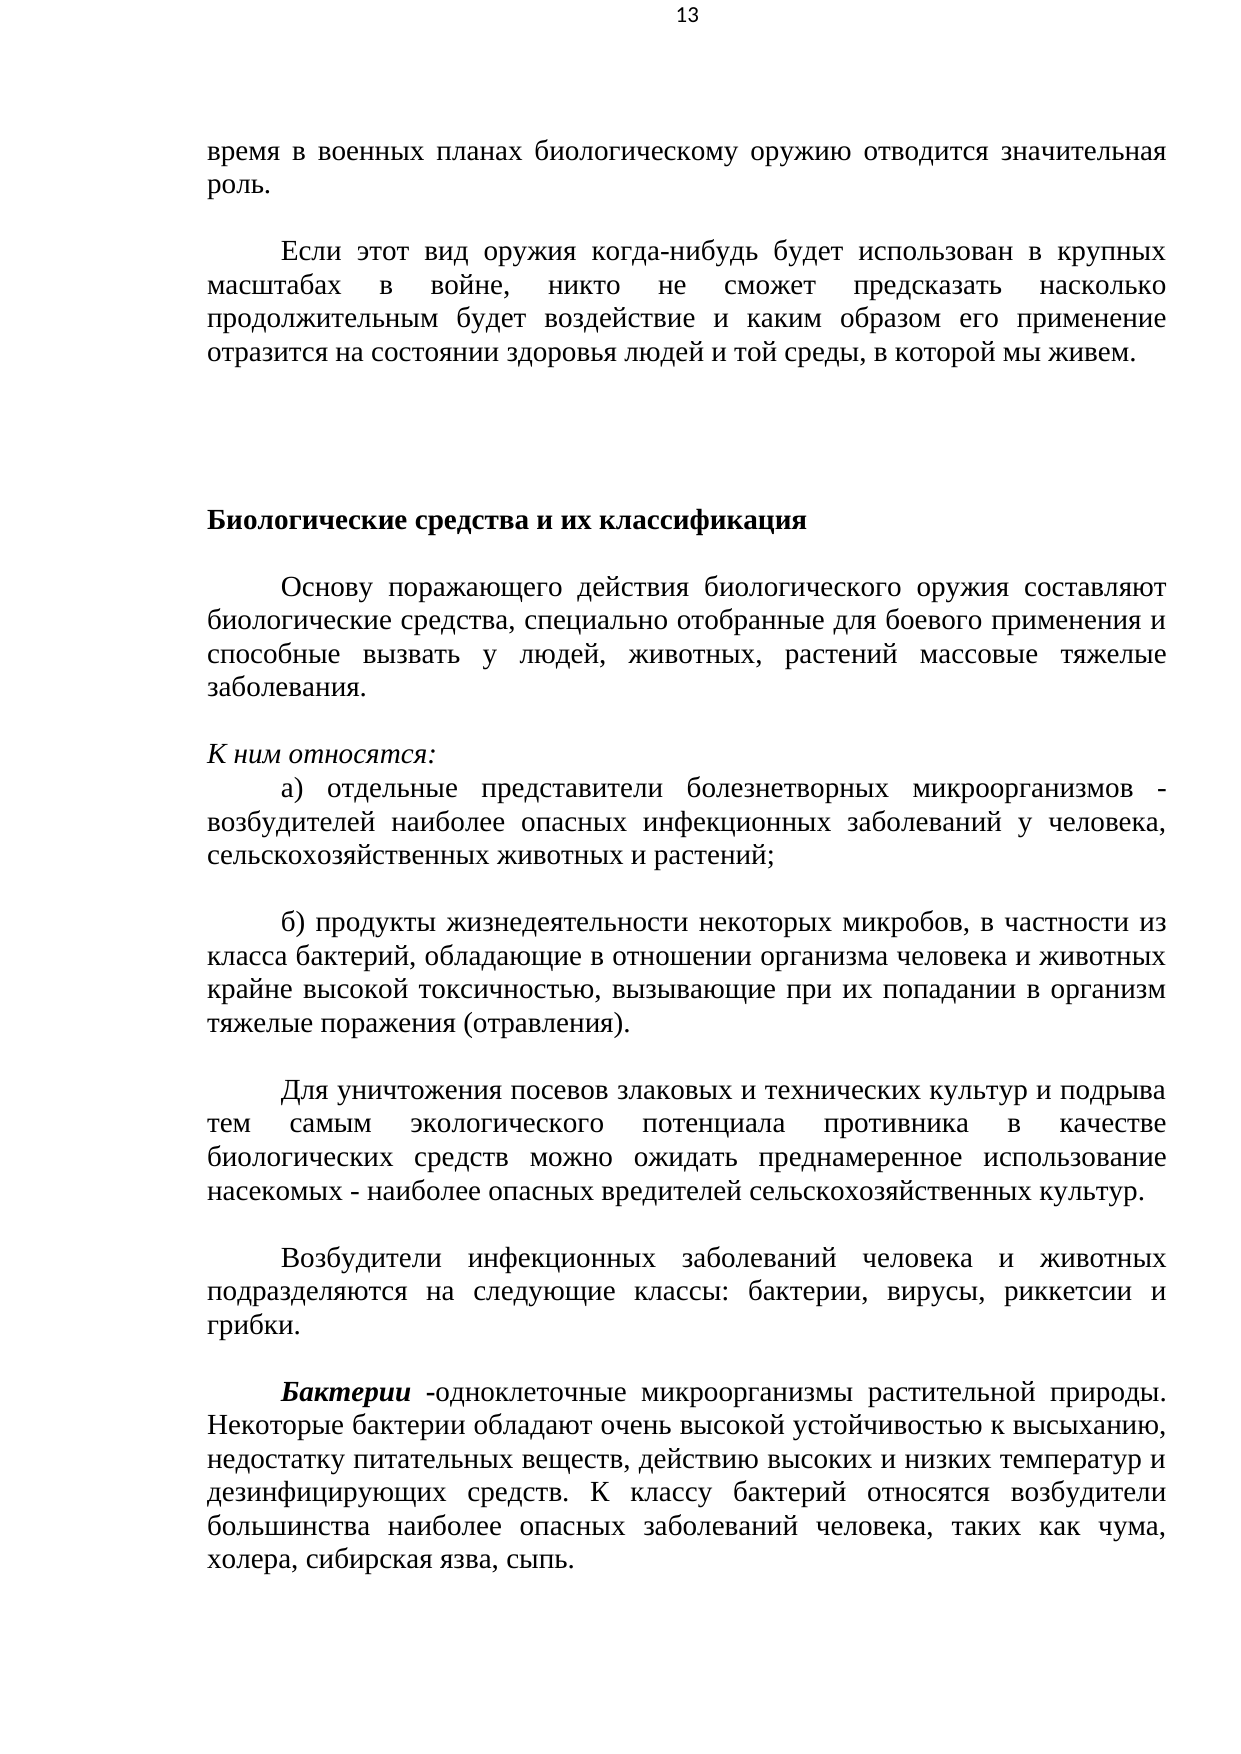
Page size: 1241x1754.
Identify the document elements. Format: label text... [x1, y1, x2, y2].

text К ним относятся: [207, 737, 1167, 770]
text а) отдельные представители болезнетворных микроорганизмов - возбудителей наиболее опасных инфекционных заболеваний у человека, сельскохозяйственных животных и растений; [207, 770, 1167, 871]
text Если этот вид оружия когда-нибудь будет использован в крупных масштабах в войне, никто не сможет предсказать насколько продолжительным будет воздействие и каким образом его применение отразится на состоянии здоровья людей и той среды, в которой мы живем. [207, 233, 1167, 368]
text Бактерии -одноклеточные микроорганизмы растительной природы. Некоторые бактерии обладают очень высокой устойчивостью к высыханию, недостатку питательных веществ, действию высоких и низких температур и дезинфицирующих средств. К классу бактерий относятся возбудители большинства наиболее опасных заболеваний человека, таких как чума, холера, сибирская язва, сыпь. [207, 1374, 1167, 1575]
text Возбудители инфекционных заболеваний человека и животных подразделяются на следующие классы: бактерии, вирусы, риккетсии и грибки. [207, 1240, 1167, 1340]
text б) продукты жизнедеятельности некоторых микробов, в частности из класса бактерий, обладающие в отношении организма человека и животных крайне высокой токсичностью, вызывающие при их попадании в организм тяжелые поражения (отравления). [207, 904, 1167, 1038]
text Основу поражающего действия биологического оружия составляют биологические средства, специально отобранные для боевого применения и способные вызвать у людей, животных, растений массовые тяжелые заболевания. [207, 569, 1167, 703]
text Биологические средства и их классификация [207, 502, 1167, 535]
text Для уничтожения посевов злаковых и технических культур и подрыва тем самым экологического потенциала противника в качестве биологических средств можно ожидать преднамеренное использование насекомых - наиболее опасных вредителей сельскохозяйственных культур. [207, 1072, 1167, 1206]
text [207, 133, 1167, 200]
